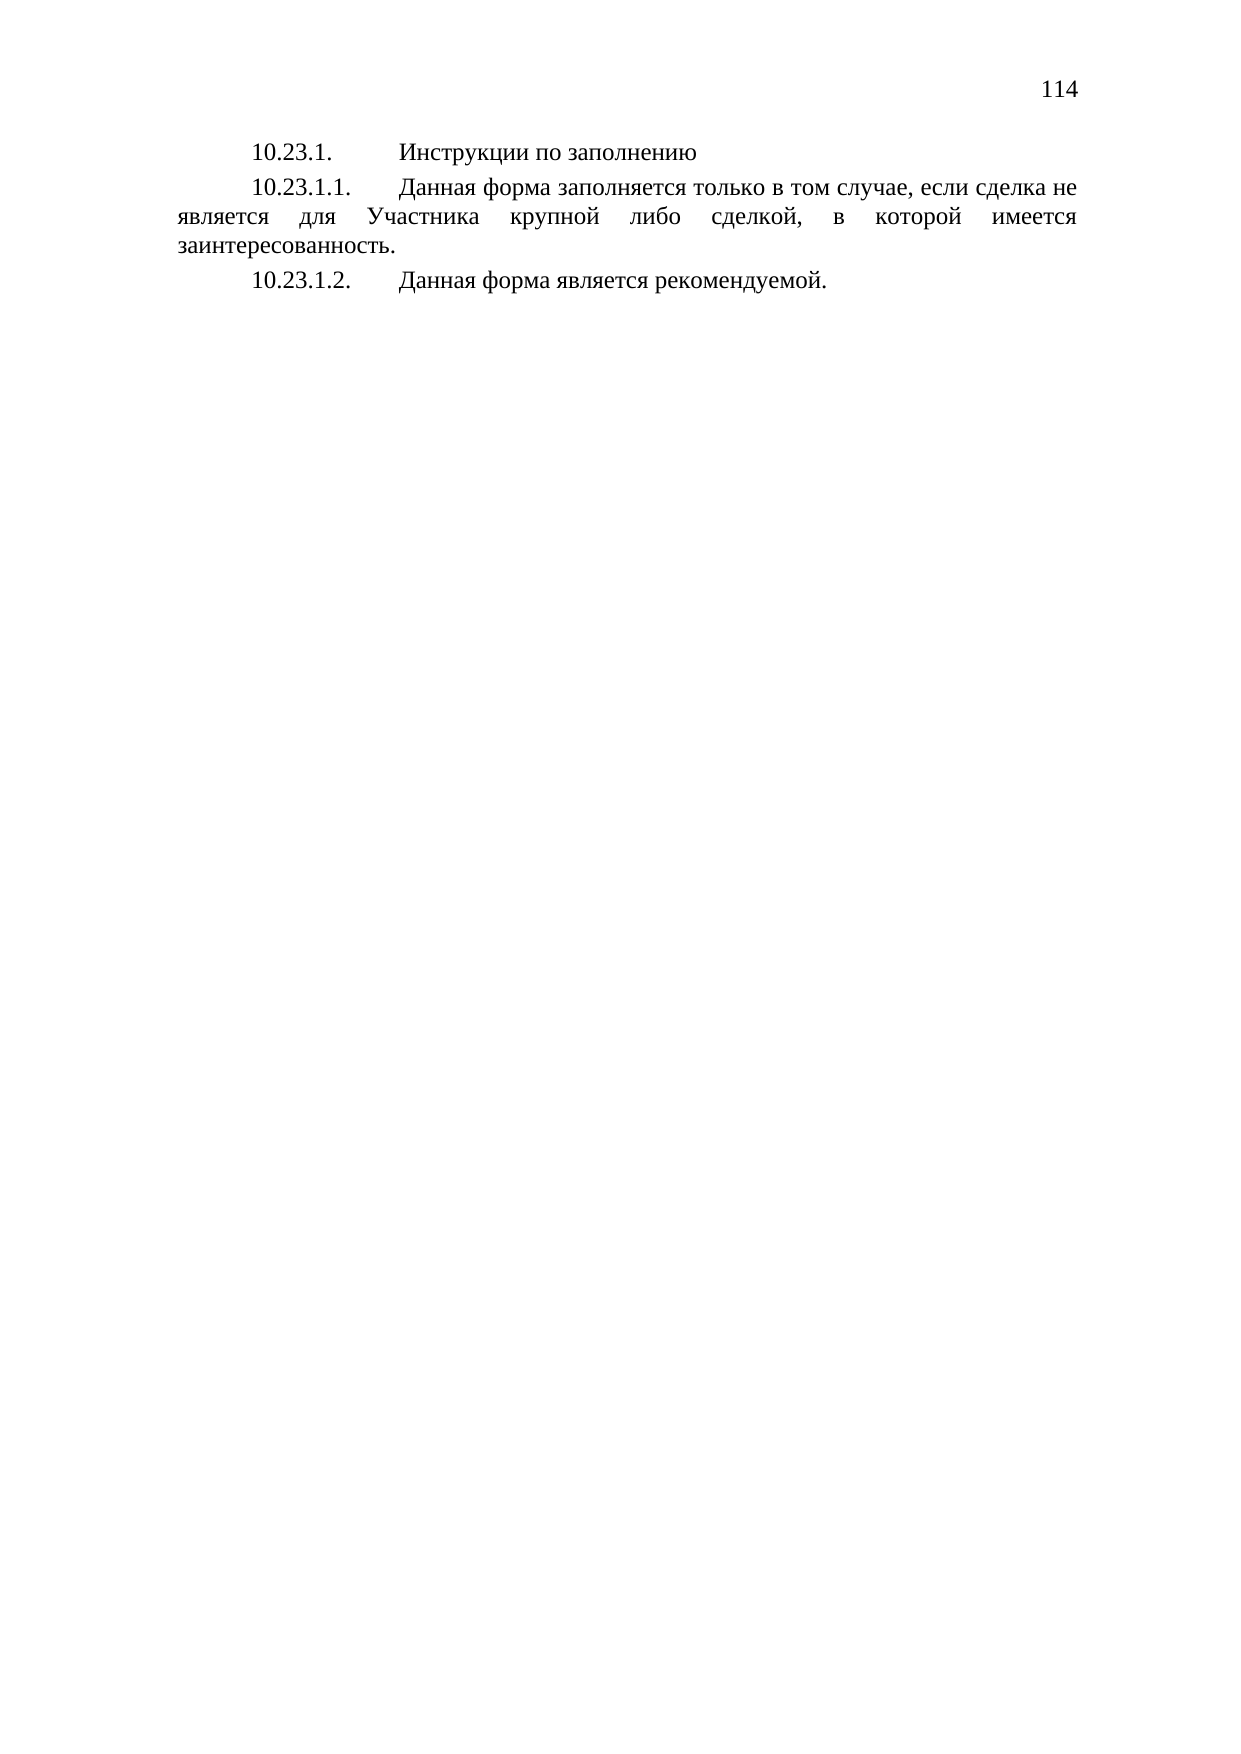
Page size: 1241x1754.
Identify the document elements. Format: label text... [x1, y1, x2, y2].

list Инструкции по заполнению [177, 137, 1078, 166]
list Данная форма заполняется только в том случае, если сделка не является для Участника крупной либо сделкой, в которой имеется заинтересованность. [177, 172, 1078, 259]
list Данная форма является рекомендуемой. [177, 265, 1078, 294]
